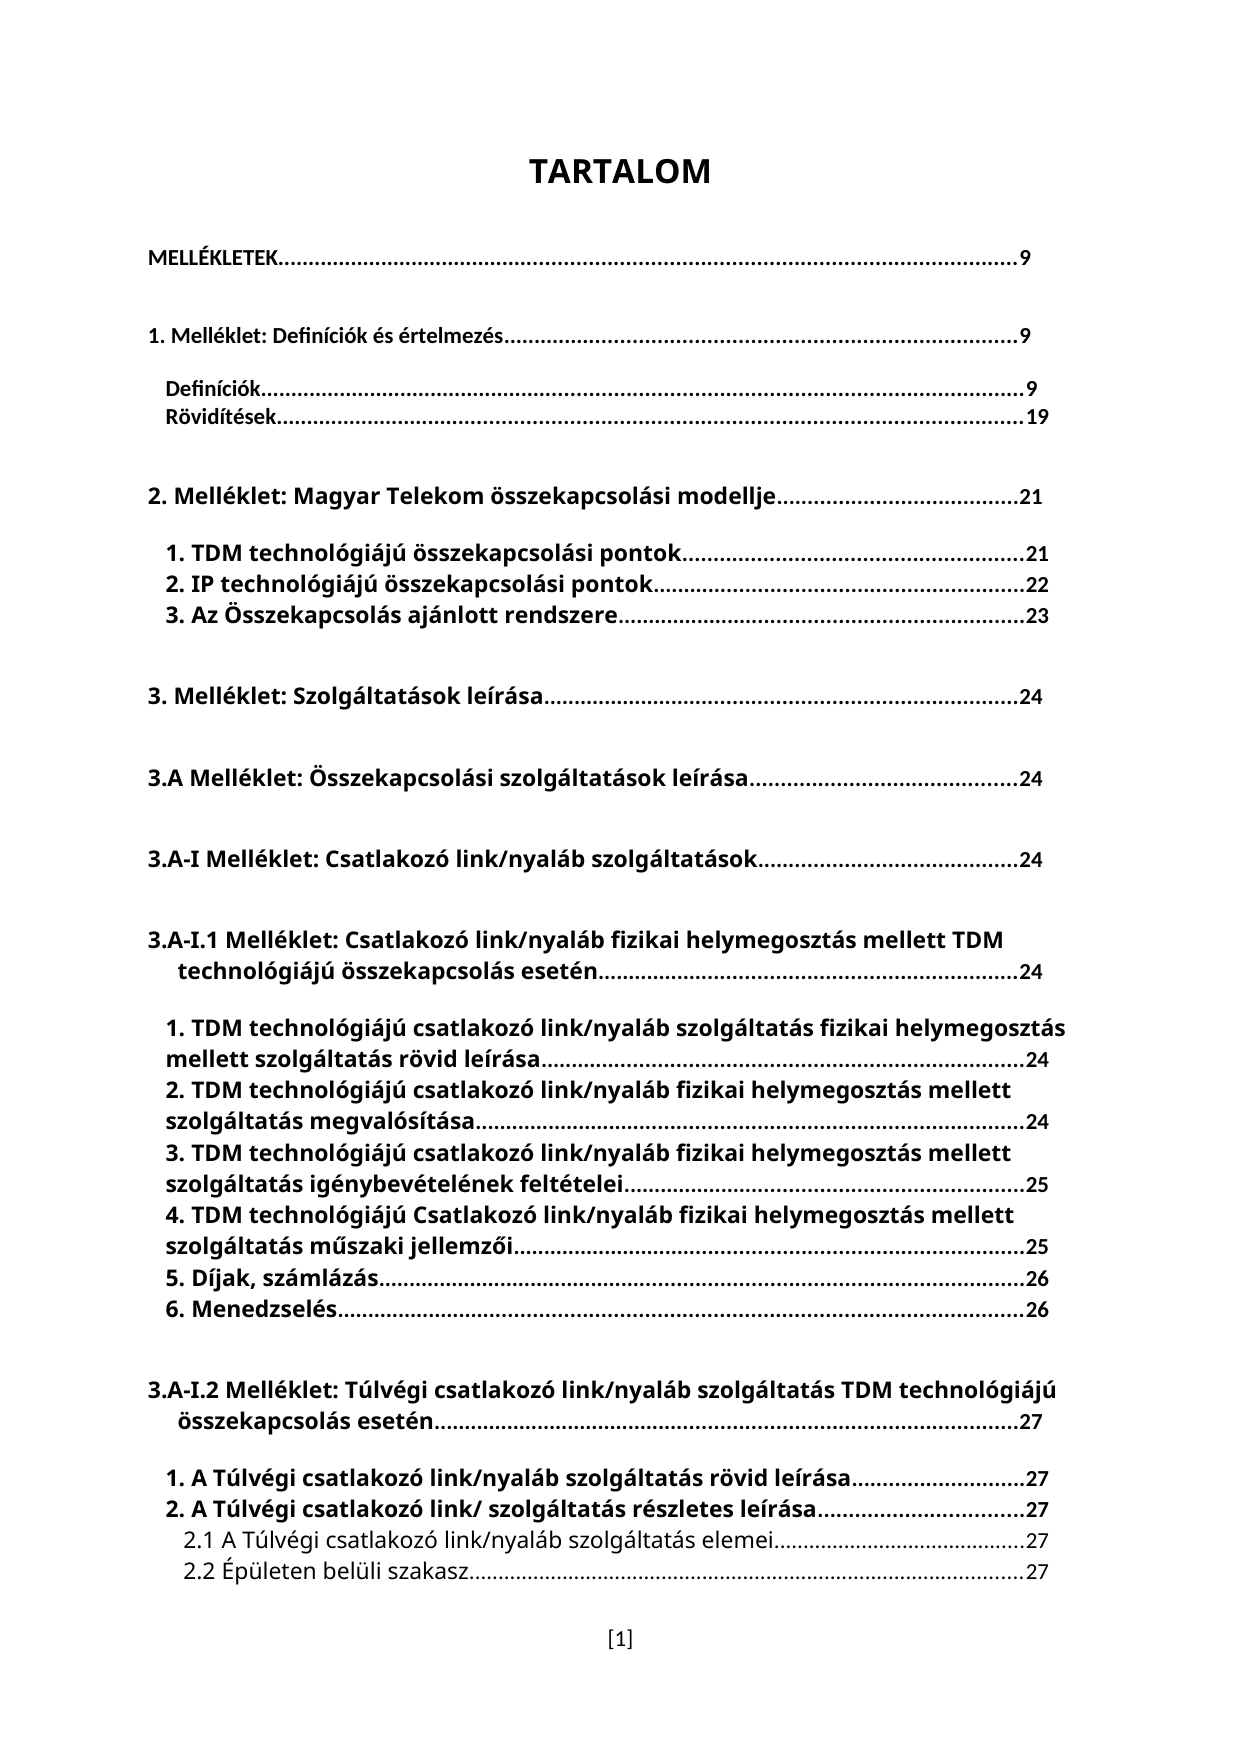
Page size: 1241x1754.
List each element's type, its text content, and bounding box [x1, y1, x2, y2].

text 1. A Túlvégi csatlakozó link/nyaláb szolgáltatás rövid leírása 27 [165, 1461, 1092, 1493]
text 2. A Túlvégi csatlakozó link/ szolgáltatás részletes leírása 27 [165, 1493, 1092, 1524]
text 2. TDM technológiájú csatlakozó link/nyaláb fizikai helymegosztás mellett szolgáltatás megvalósítása 24 [165, 1074, 1092, 1136]
text MELLÉKLETEK 9 [148, 243, 1092, 271]
text 1. Melléklet: Definíciók és értelmezés 9 [148, 321, 1092, 349]
text 2. Melléklet: Magyar Telekom összekapcsolási modellje 21 [148, 480, 1092, 511]
text Definíciók 9 [165, 374, 1092, 402]
text 3.A-I.1 Melléklet: Csatlakozó link/nyaláb fizikai helymegosztás mellett TDM technológiájú összekapcsolás esetén 24 [148, 924, 1092, 986]
text 2.1 A Túlvégi csatlakozó link/nyaláb szolgáltatás elemei 27 [183, 1524, 1092, 1555]
text 4. TDM technológiájú Csatlakozó link/nyaláb fizikai helymegosztás mellett szolgáltatás műszaki jellemzői 25 [165, 1199, 1092, 1261]
text 3. TDM technológiájú csatlakozó link/nyaláb fizikai helymegosztás mellett szolgáltatás igénybevételének feltételei 25 [165, 1136, 1092, 1199]
text 1. TDM technológiájú csatlakozó link/nyaláb szolgáltatás fizikai helymegosztás mellett szolgáltatás rövid leírása 24 [165, 1011, 1092, 1074]
text 6. Menedzselés 26 [165, 1293, 1092, 1324]
text 2.2 Épületen belüli szakasz 27 [183, 1555, 1092, 1586]
text 3. Melléklet: Szolgáltatások leírása 24 [148, 680, 1092, 711]
text 3.A-I Melléklet: Csatlakozó link/nyaláb szolgáltatások 24 [148, 843, 1092, 874]
text Tartalom [148, 148, 1092, 193]
text 5. Díjak, számlázás 26 [165, 1261, 1092, 1293]
text 3.A-I.2 Melléklet: Túlvégi csatlakozó link/nyaláb szolgáltatás TDM technológiájú összekapcsolás esetén 27 [148, 1374, 1092, 1436]
text 1. TDM technológiájú összekapcsolási pontok 21 [165, 536, 1092, 568]
text 3. Az Összekapcsolás ajánlott rendszere 23 [165, 599, 1092, 630]
text Rövidítések 19 [165, 402, 1092, 430]
text 2. IP technológiájú összekapcsolási pontok 22 [165, 568, 1092, 599]
text 3.A Melléklet: Összekapcsolási szolgáltatások leírása 24 [148, 761, 1092, 793]
